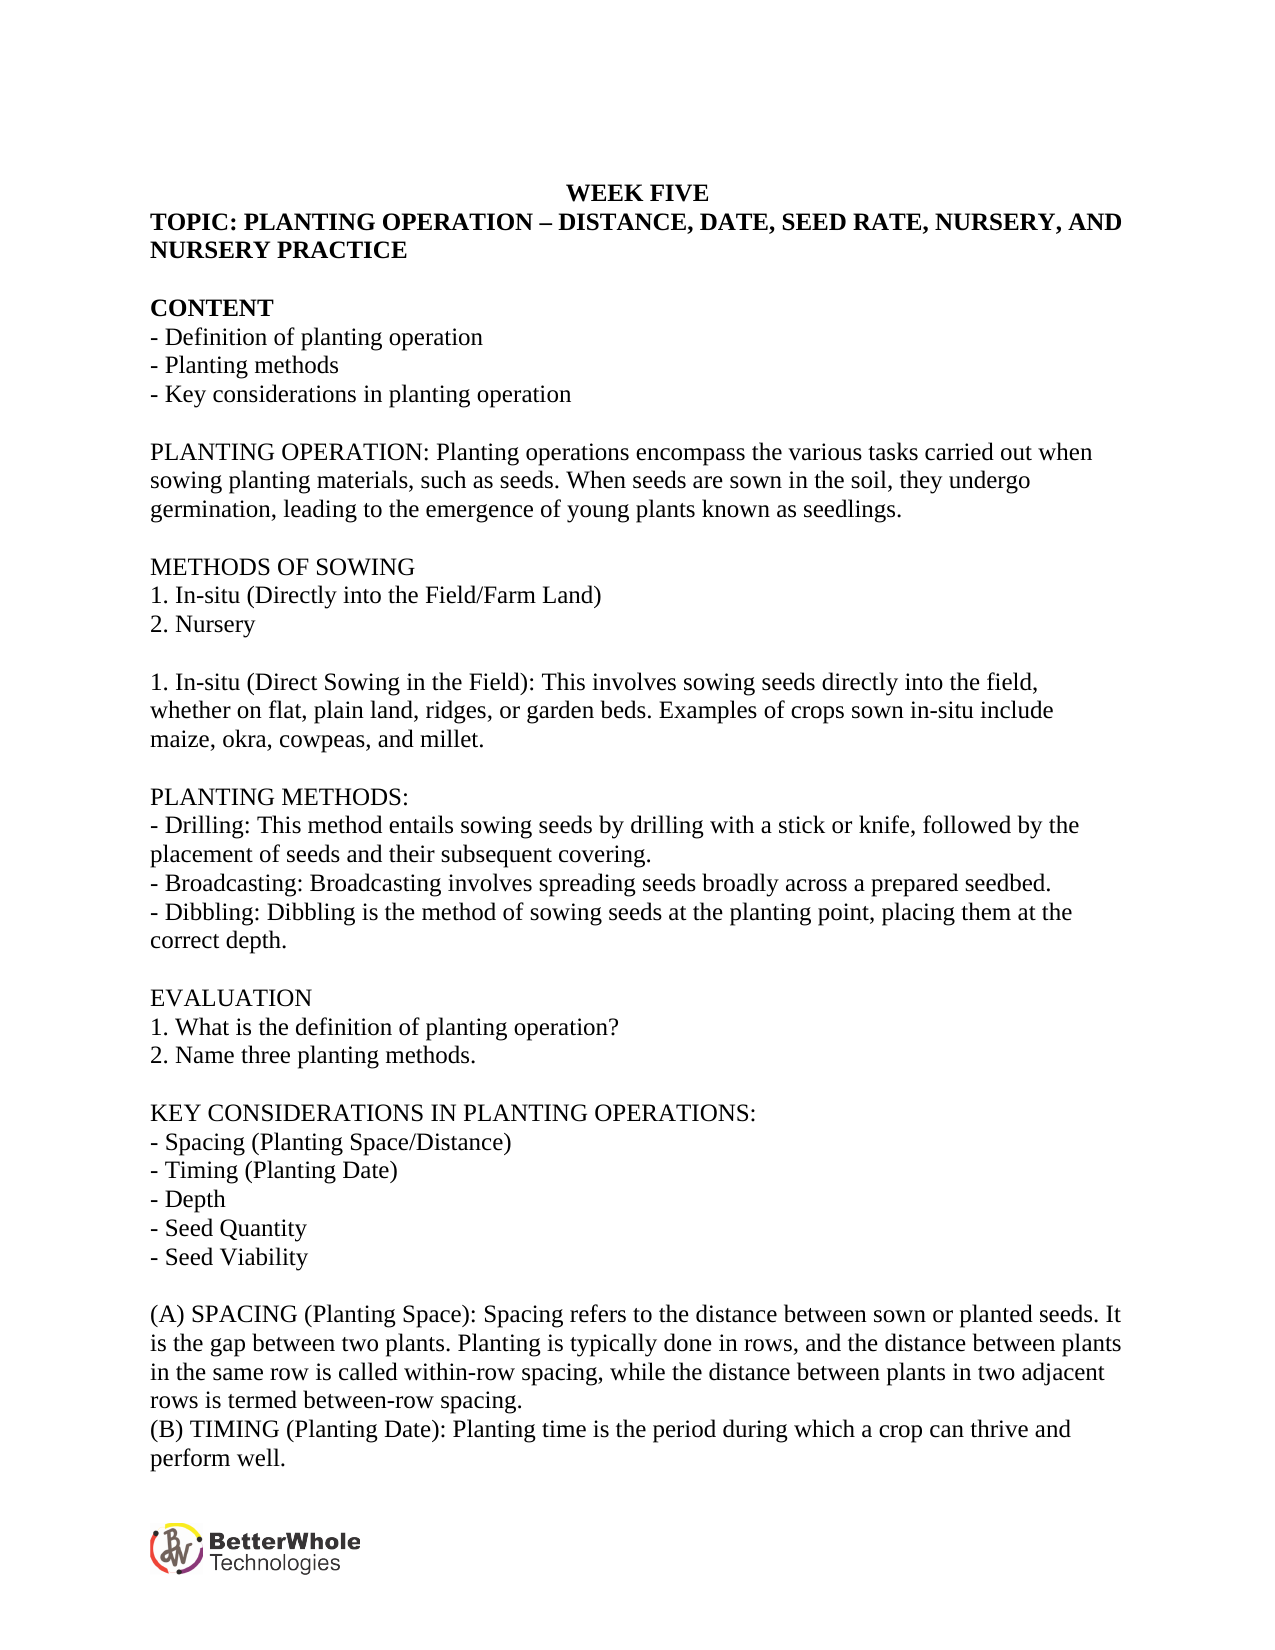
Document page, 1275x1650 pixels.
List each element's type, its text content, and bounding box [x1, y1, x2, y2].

text - Spacing (Planting Space/Distance) [150, 1127, 1125, 1156]
text 1. What is the definition of planting operation? [150, 1012, 1125, 1041]
text KEY CONSIDERATIONS IN PLANTING OPERATIONS: [150, 1098, 1125, 1127]
text CONTENT [150, 293, 1125, 322]
text 1. In-situ (Direct Sowing in the Field): This involves sowing seeds directly into the field, whether on flat, plain land, ridges, or garden beds. Examples of crops sown in-situ include maize, okra, cowpeas, and millet. [150, 667, 1125, 753]
text - Drilling: This method entails sowing seeds by drilling with a stick or knife, followed by the placement of seeds and their subsequent covering. [150, 811, 1125, 868]
text - Seed Viability [150, 1242, 1125, 1271]
text METHODS OF SOWING [150, 552, 1125, 581]
text PLANTING METHODS: [150, 782, 1125, 811]
text - Planting methods [150, 351, 1125, 379]
text - Definition of planting operation [150, 322, 1125, 351]
text - Key considerations in planting operation [150, 379, 1125, 408]
text 2. Name three planting methods. [150, 1041, 1125, 1069]
text TOPIC: PLANTING OPERATION – DISTANCE, DATE, SEED RATE, NURSERY, AND NURSERY PRACTICE [150, 207, 1125, 264]
text (B) TIMING (Planting Date): Planting time is the period during which a crop can thrive and perform well. [150, 1414, 1125, 1472]
text - Broadcasting: Broadcasting involves spreading seeds broadly across a prepared seedbed. [150, 868, 1125, 897]
text 1. In-situ (Directly into the Field/Farm Land) [150, 581, 1125, 609]
text - Dibbling: Dibbling is the method of sowing seeds at the planting point, placing them at the correct depth. [150, 897, 1125, 954]
text - Depth [150, 1184, 1125, 1213]
text (A) SPACING (Planting Space): Spacing refers to the distance between sown or planted seeds. It is the gap between two plants. Planting is typically done in rows, and the distance between plants in the same row is called within-row spacing, while the distance between plants in two adjacent rows is termed between-row spacing. [150, 1299, 1125, 1414]
text - Seed Quantity [150, 1213, 1125, 1242]
text EVALUATION [150, 983, 1125, 1012]
text WEEK FIVE [150, 178, 1125, 207]
text PLANTING OPERATION: Planting operations encompass the various tasks carried out when sowing planting materials, such as seeds. When seeds are sown in the soil, they undergo germination, leading to the emergence of young plants known as seedlings. [150, 437, 1125, 523]
picture [150, 1523, 360, 1575]
text 2. Nursery [150, 609, 1125, 638]
text - Timing (Planting Date) [150, 1156, 1125, 1184]
